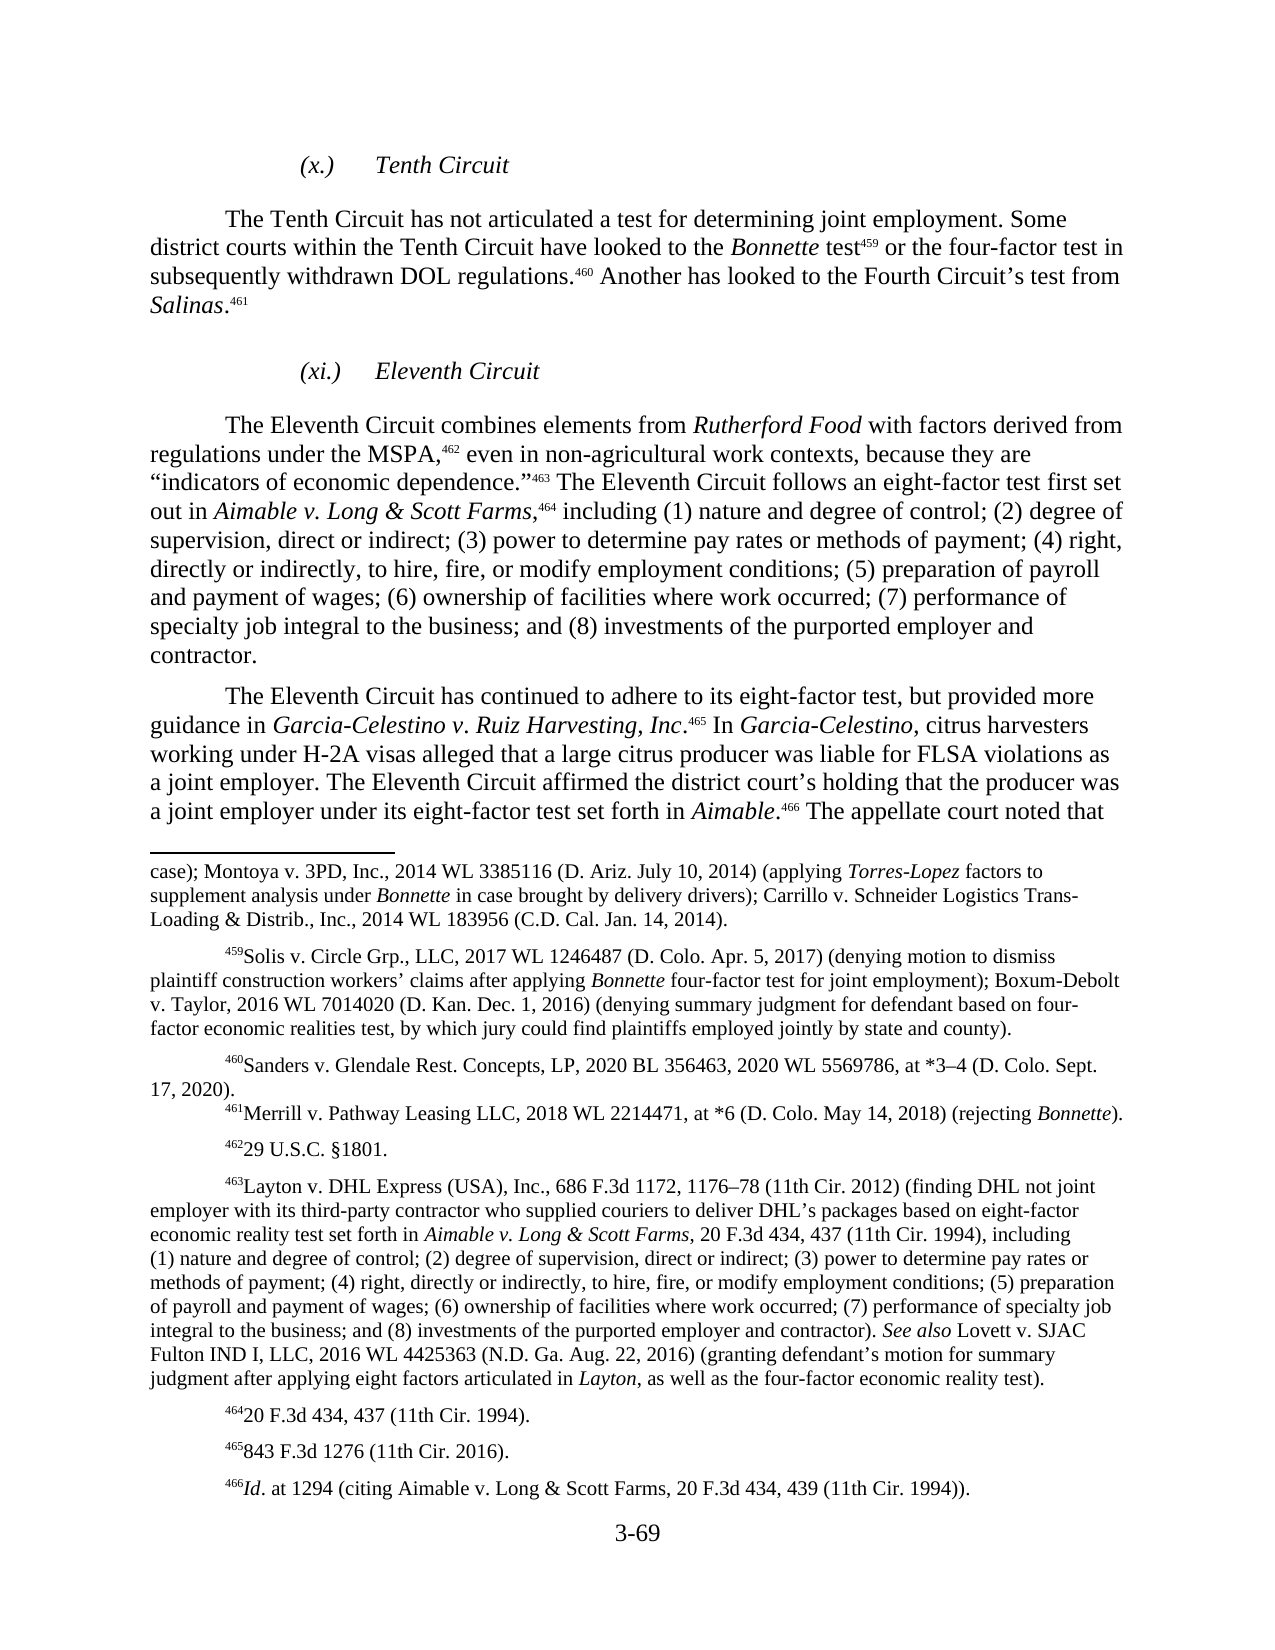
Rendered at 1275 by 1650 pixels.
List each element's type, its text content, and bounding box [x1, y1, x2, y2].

text The Tenth Circuit has not articulated a test for determining joint employment. Some district courts within the Tenth Circuit have looked to the Bonnette test or the four-factor test in subsequently withdrawn DOL regulations. Another has looked to the Fourth Circuit’s test from Salinas. [150, 204, 1125, 319]
text (xi.) Eleventh Circuit [300, 356, 1125, 385]
text The Eleventh Circuit combines elements from Rutherford Food with factors derived from regulations under the MSPA, even in non-agricultural work contexts, because they are “indicators of economic dependence.” The Eleventh Circuit follows an eight-factor test first set out in Aimable v. Long & Scott Farms, including (1) nature and degree of control; (2) degree of supervision, direct or indirect; (3) power to determine pay rates or methods of payment; (4) right, directly or indirectly, to hire, fire, or modify employment conditions; (5) preparation of payroll and payment of wages; (6) ownership of facilities where work occurred; (7) performance of specialty job integral to the business; and (8) investments of the purported employer and contractor. [150, 410, 1125, 669]
text The Eleventh Circuit has continued to adhere to its eight-factor test, but provided more guidance in Garcia-Celestino v. Ruiz Harvesting, Inc. In Garcia-Celestino, citrus harvesters working under H-2A visas alleged that a large citrus producer was liable for FLSA violations as a joint employer. The Eleventh Circuit affirmed the district court’s holding that the producer was a joint employer under its eight-factor test set forth in Aimable. The appellate court noted that when applying the Aimable factors, courts should heed five overarching principles: (1) in joint employer cases, rather than fixating on whether the worker is relatively more dependent on one putative employer than the other, the court should separately focus on the worker’s relationships with each putative employer; (2) no one factor is dispositive; (3) the eight factors are useful because they indicate economic dependence, so the weight given to each factor will depend upon the extent to which it is probative of the worker’s economic dependence on the putative employer under the circumstances; (4) evidence germane to the issue of economic dependence should be analyzed holistically and qualitatively; and (5) the common law principles of employment have no bearing on the “suffer or permit to work” analysis. [150, 681, 1125, 825]
text (x.) Tenth Circuit [300, 150, 1125, 179]
